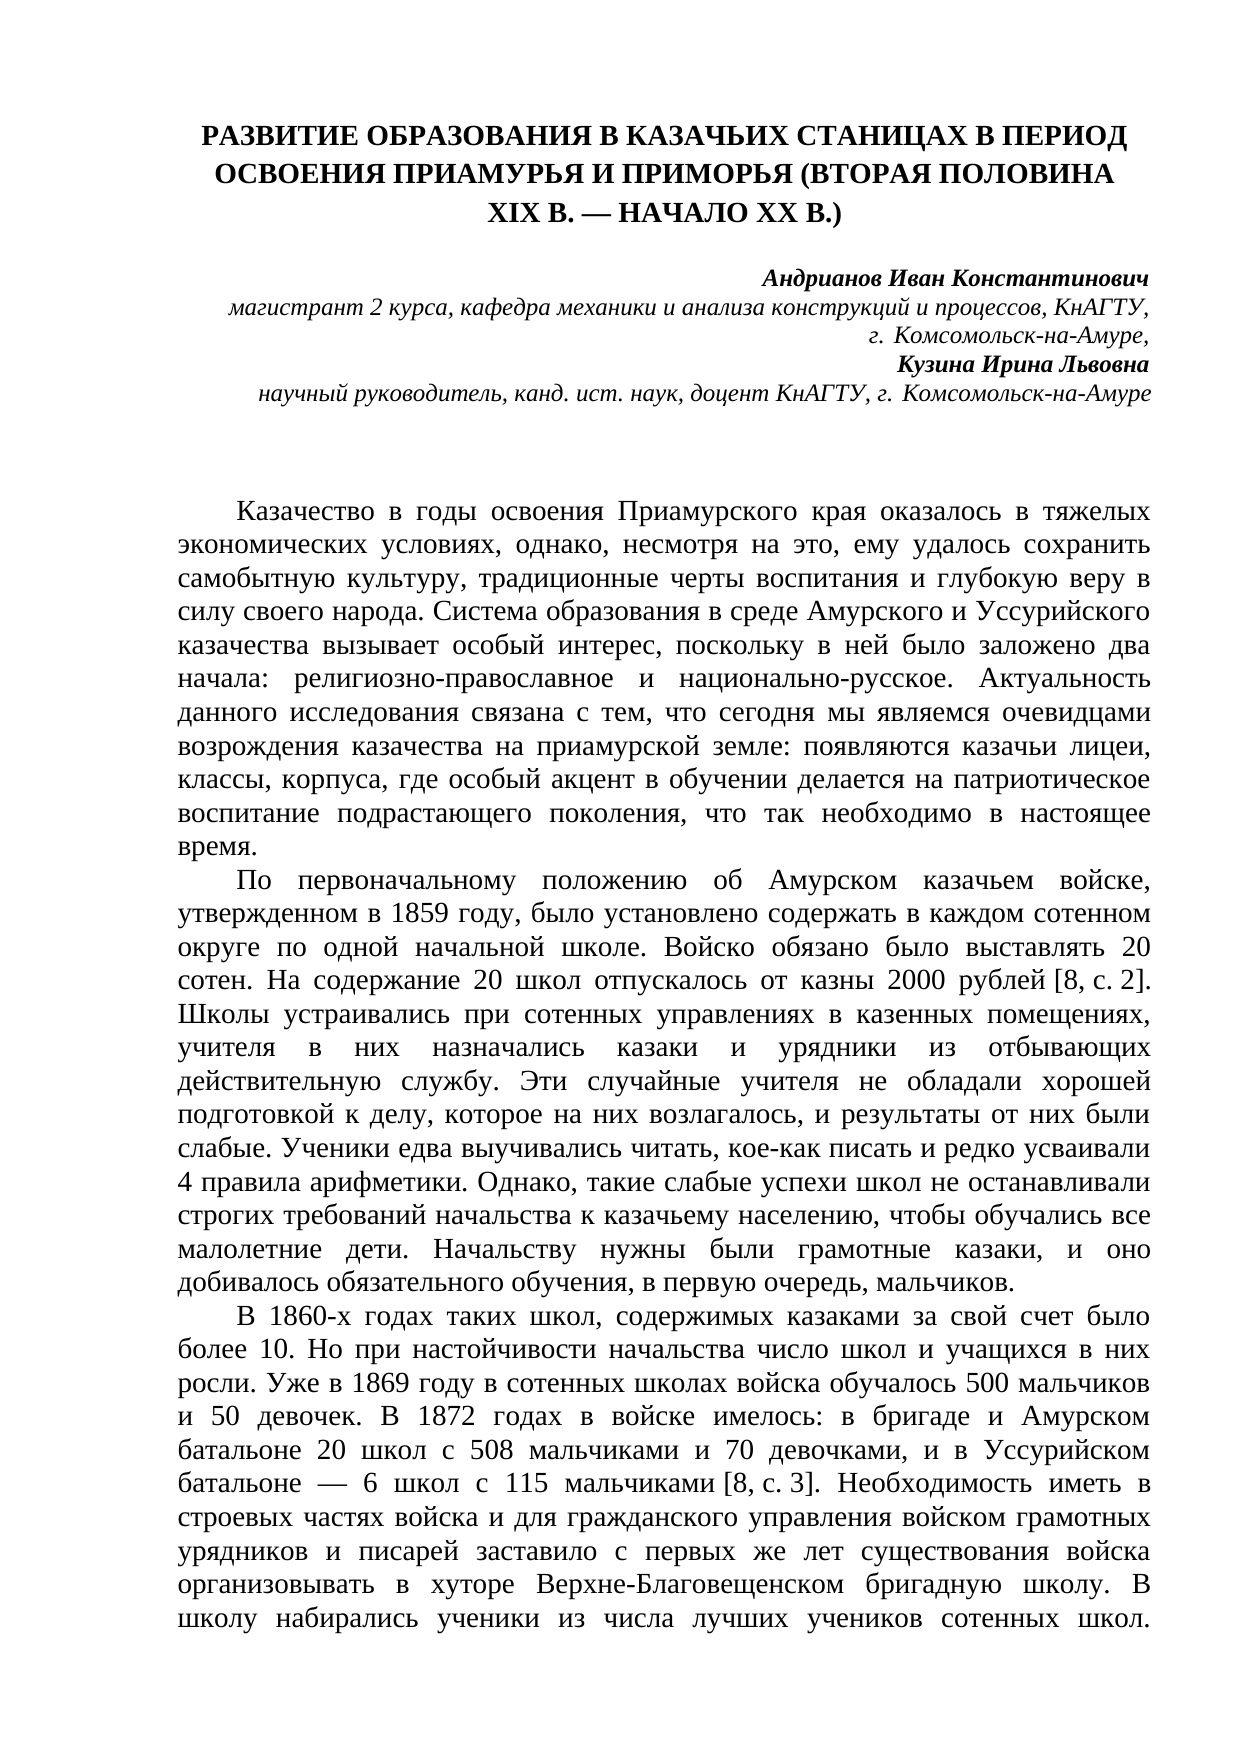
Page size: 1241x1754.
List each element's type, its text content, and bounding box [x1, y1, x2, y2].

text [177, 1298, 1152, 1633]
text Кузина Ирина Львовна [177, 349, 1152, 378]
text магистрант 2 курса, кафедра механики и анализа конструкций и процессов, КнАГТУ, г. Комсомольск-на-Амуре, [177, 292, 1152, 349]
text научный руководитель, канд. ист. наук, доцент КнАГТУ, г. Комсомольск-на-Амуре [177, 378, 1152, 407]
text Андрианов Иван Константинович [177, 263, 1152, 292]
text По первоначальному положению об Амурском казачьем войске, утвержденном в 1859 году, было установлено содержать в каждом сотенном округе по одной начальной школе. Войско обязано было выставлять 20 сотен. На содержание 20 школ отпускалось от казны 2000 рублей [8, с. 2]. Школы устраивались при сотенных управлениях в казенных помещениях, учителя в них назначались казаки и урядники из отбывающих действительную службу. Эти случайные учителя не обладали хорошей подготовкой к делу, которое на них возлагалось, и результаты от них были слабые. Ученики едва выучивались читать, кое-как писать и редко усваивали 4 правила арифметики. Однако, такие слабые успехи школ не останавливали строгих требований начальства к казачьему населению, чтобы обучались все малолетние дети. Начальству нужны были грамотные казаки, и оно добивалось обязательного обучения, в первую очередь, мальчиков. [177, 862, 1152, 1298]
text РАЗВИТИЕ ОБРАЗОВАНИЯ В КАЗАЧЬИХ СТАНИЦАХ В ПЕРИОД ОСВОЕНИЯ ПРИАМУРЬЯ И ПРИМОРЬЯ (ВТОРАЯ ПОЛОВИНА XIX В. ― НАЧАЛО XX В.) [177, 118, 1152, 229]
text Казачество в годы освоения Приамурского края оказалось в тяжелых экономических условиях, однако, несмотря на это, ему удалось сохранить самобытную культуру, традиционные черты воспитания и глубокую веру в силу своего народа. Система образования в среде Амурского и Уссурийского казачества вызывает особый интерес, поскольку в ней было заложено два начала: религиозно-православное и национально-русское. Актуальность данного исследования связана с тем, что сегодня мы являемся очевидцами возрождения казачества на приамурской земле: появляются казачьи лицеи, классы, корпуса, где особый акцент в обучении делается на патриотическое воспитание подрастающего поколения, что так необходимо в настоящее время. [177, 493, 1152, 862]
